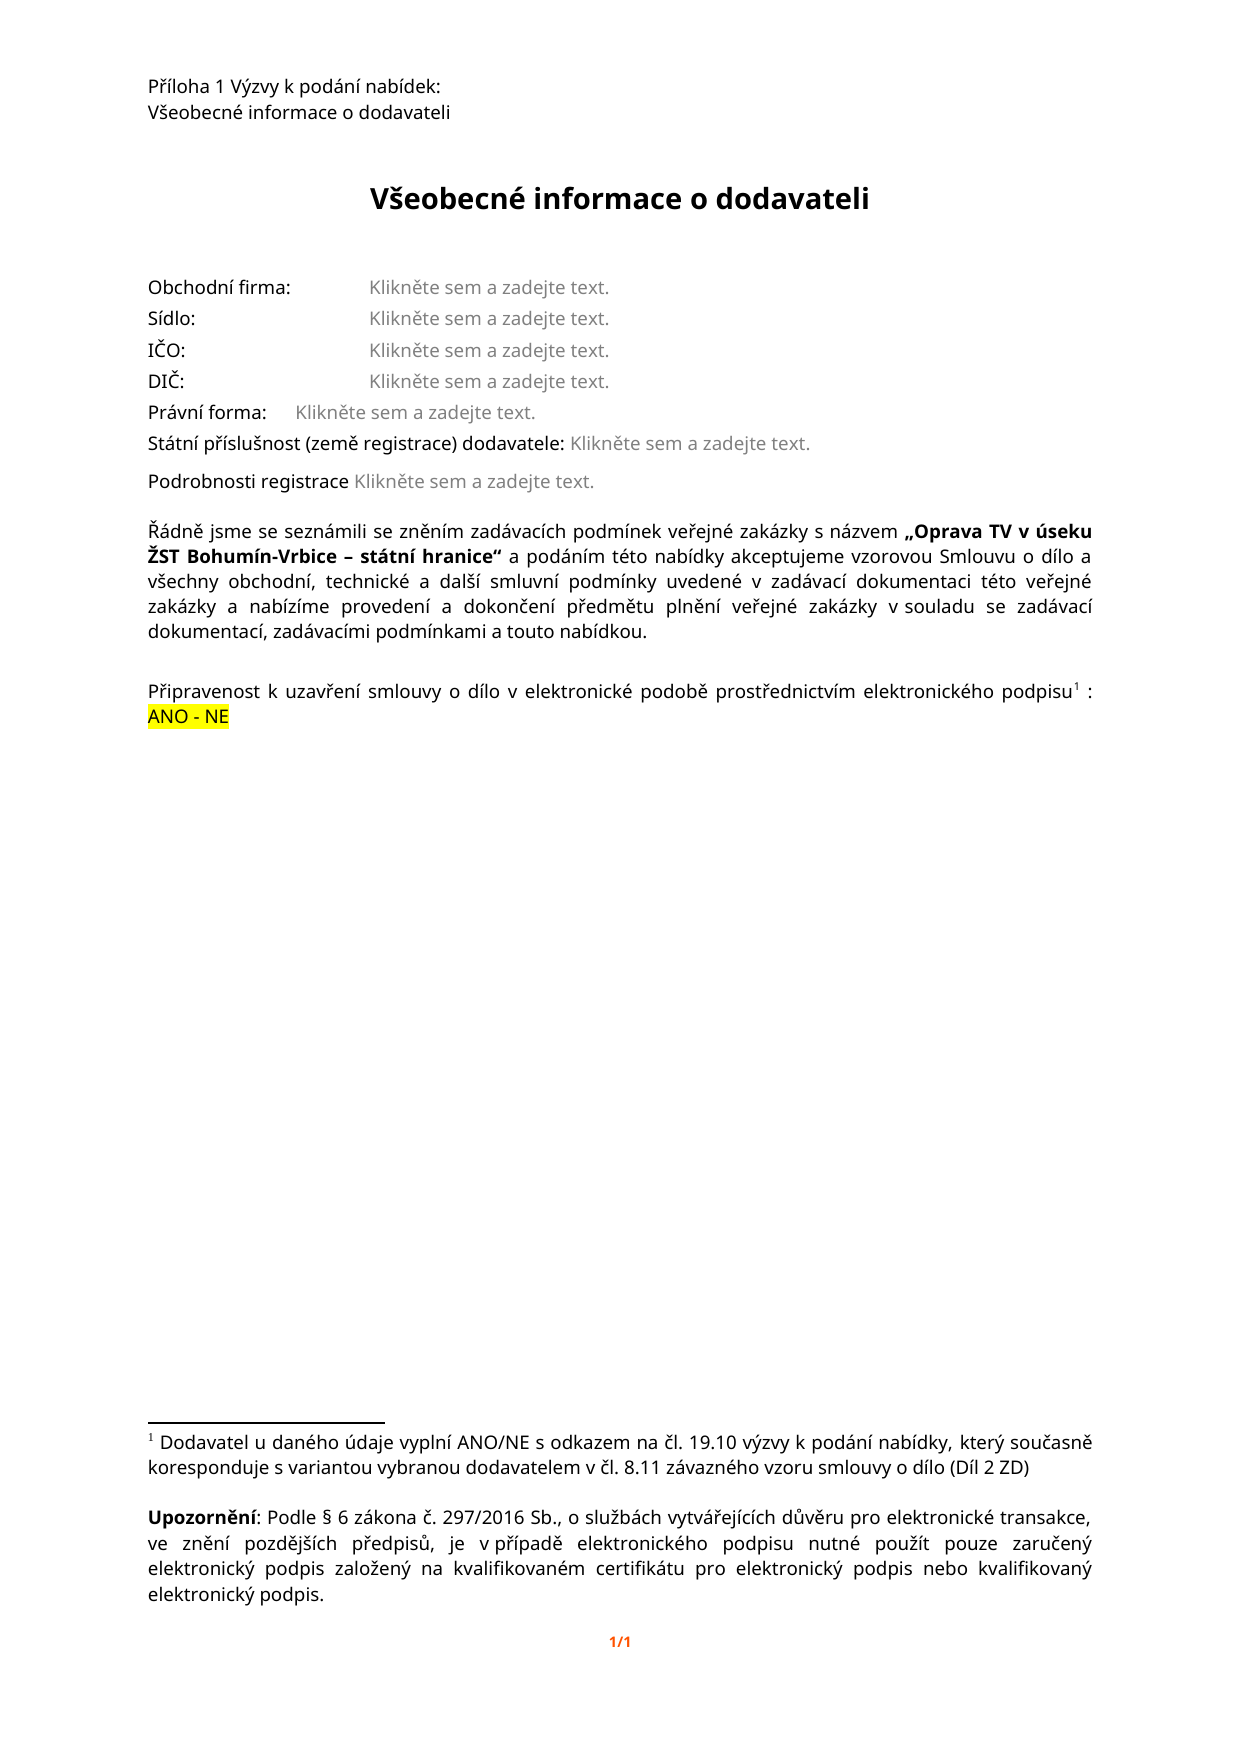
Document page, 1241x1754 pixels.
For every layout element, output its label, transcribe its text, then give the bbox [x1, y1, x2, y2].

text Obchodní firma: [148, 274, 1093, 299]
title Všeobecné informace o dodavateli [148, 178, 1093, 218]
text Státní příslušnost (země registrace) dodavatele: [148, 431, 1093, 456]
text Podrobnosti registrace [148, 468, 1093, 493]
text Sídlo: [148, 306, 1093, 331]
text DIČ: [148, 368, 1093, 393]
text Právní forma: [148, 399, 1093, 424]
text Řádně jsme se seznámili se zněním zadávacích podmínek veřejné zakázky s názvem „Oprava TV v úseku ŽST Bohumín-Vrbice – státní hranice“ a podáním této nabídky akceptujeme vzorovou Smlouvu o dílo a všechny obchodní, technické a další smluvní podmínky uvedené v zadávací dokumentaci této veřejné zakázky a nabízíme provedení a dokončení předmětu plnění veřejné zakázky v souladu se zadávací dokumentací, zadávacími podmínkami a touto nabídkou. [148, 518, 1093, 643]
text IČO: [148, 337, 1093, 362]
text Připravenost k uzavření smlouvy o dílo v elektronické podobě prostřednictvím elektronického podpisu1 : [148, 678, 1093, 729]
